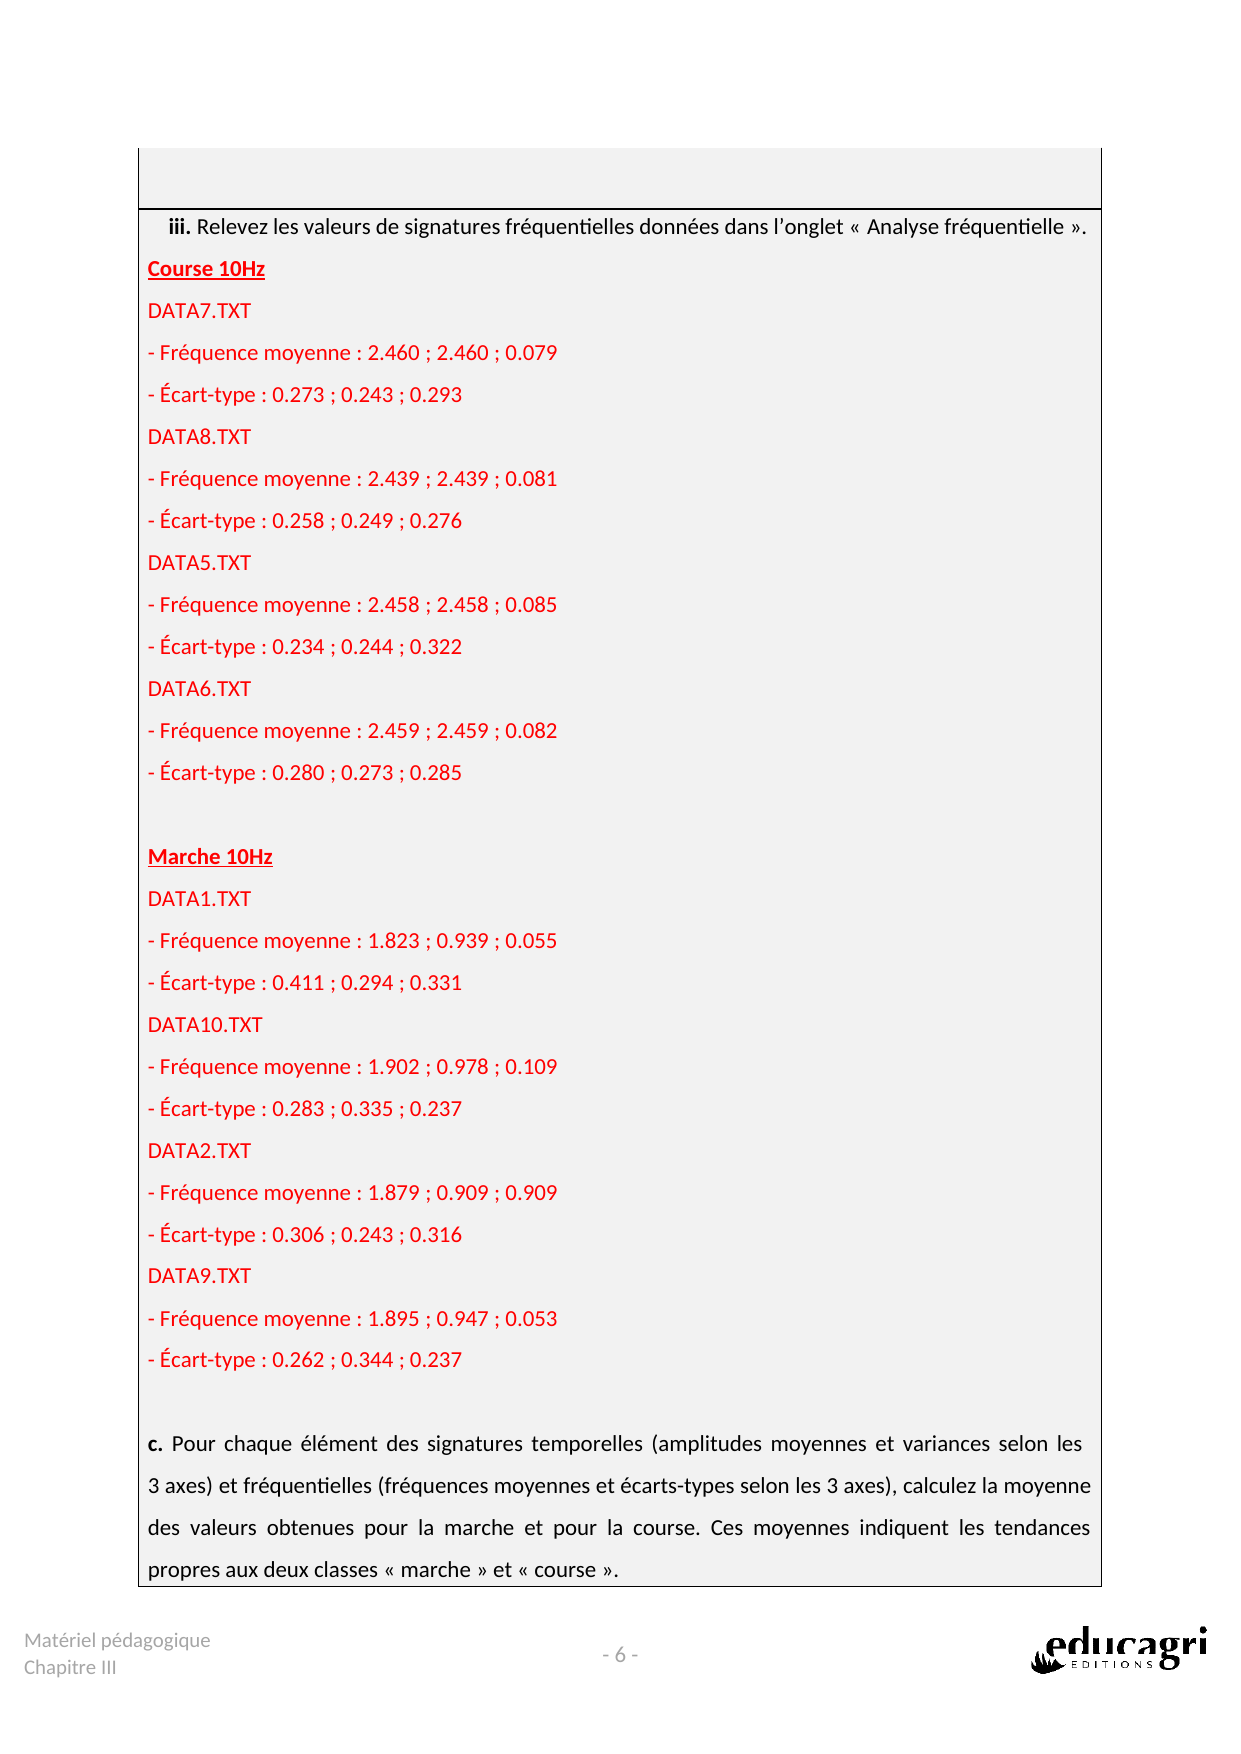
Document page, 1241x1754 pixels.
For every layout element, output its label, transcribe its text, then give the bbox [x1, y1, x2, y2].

text - Écart-type : 0.306 ; 0.243 ; 0.316 [139, 1217, 1101, 1248]
picture [1023, 1620, 1214, 1681]
text DATA10.TXT [139, 1007, 1101, 1038]
text - Écart-type : 0.283 ; 0.335 ; 0.237 [139, 1091, 1101, 1122]
text Course 10Hz [139, 251, 1101, 282]
text - Écart-type : 0.273 ; 0.243 ; 0.293 [139, 377, 1101, 408]
text - Fréquence moyenne : 1.823 ; 0.939 ; 0.055 [139, 923, 1101, 954]
text - Écart-type : 0.262 ; 0.344 ; 0.237 [139, 1342, 1101, 1374]
text c. Pour chaque élément des signatures temporelles (amplitudes moyennes et variances selon les 3 axes) et fréquentielles (fréquences moyennes et écarts-types selon les 3 axes), calculez la moyenne des valeurs obtenues pour la marche et pour la course. Ces moyennes indiquent les tendances propres aux deux classes « marche » et « course ». [139, 1426, 1101, 1586]
text DATA6.TXT [139, 671, 1101, 702]
text - Fréquence moyenne : 2.460 ; 2.460 ; 0.079 [139, 335, 1101, 366]
text - Écart-type : 0.234 ; 0.244 ; 0.322 [139, 629, 1101, 660]
text DATA8.TXT [139, 419, 1101, 450]
text - Écart-type : 0.258 ; 0.249 ; 0.276 [139, 503, 1101, 534]
text DATA1.TXT [139, 881, 1101, 912]
text - Fréquence moyenne : 1.895 ; 0.947 ; 0.053 [139, 1301, 1101, 1332]
text - Fréquence moyenne : 1.879 ; 0.909 ; 0.909 [139, 1174, 1101, 1206]
text - Fréquence moyenne : 1.902 ; 0.978 ; 0.109 [139, 1049, 1101, 1080]
text - Écart-type : 0.280 ; 0.273 ; 0.285 [139, 755, 1101, 786]
text Marche 10Hz [139, 839, 1101, 870]
text - Écart-type : 0.411 ; 0.294 ; 0.331 [139, 965, 1101, 996]
text DATA2.TXT [139, 1133, 1101, 1164]
text - Fréquence moyenne : 2.459 ; 2.459 ; 0.082 [139, 713, 1101, 744]
text - Fréquence moyenne : 2.458 ; 2.458 ; 0.085 [139, 587, 1101, 618]
text - Fréquence moyenne : 2.439 ; 2.439 ; 0.081 [139, 461, 1101, 492]
text iii. Relevez les valeurs de signatures fréquentielles données dans l’onglet « Analyse fréquentielle ». [139, 210, 1101, 240]
text DATA5.TXT [139, 545, 1101, 576]
text DATA7.TXT [139, 293, 1101, 324]
text DATA9.TXT [139, 1258, 1101, 1290]
